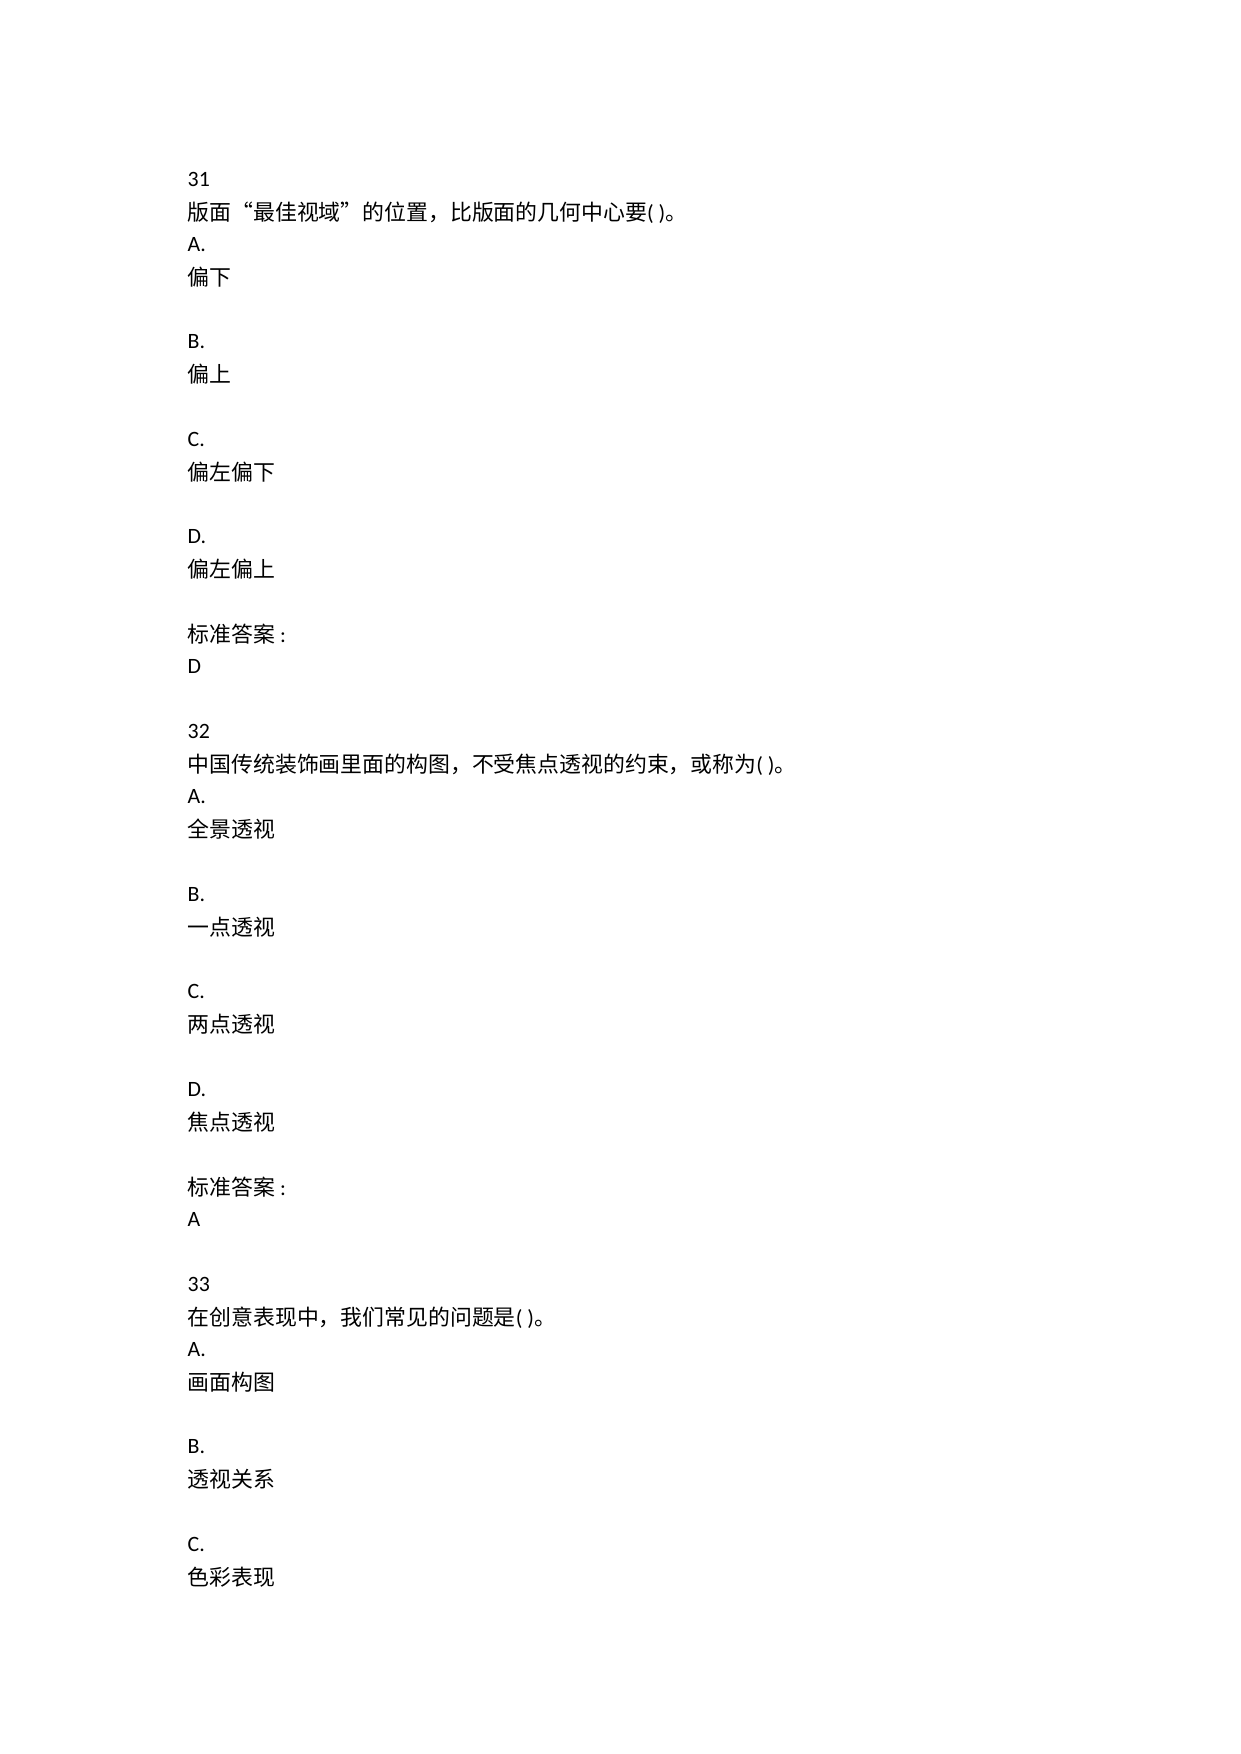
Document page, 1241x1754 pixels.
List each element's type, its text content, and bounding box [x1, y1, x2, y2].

text 偏左偏上 [187, 552, 1053, 584]
text 中国传统装饰画里面的构图，不受焦点透视的约束，或称为( )。 [187, 747, 1053, 779]
text 偏下 [187, 259, 1053, 292]
text 一点透视 [187, 909, 1053, 942]
text 色彩表现 [187, 1559, 1053, 1592]
text A. [187, 227, 1053, 259]
text B. [187, 324, 1053, 357]
text A [187, 1202, 1053, 1234]
text 标准答案 : [187, 617, 1053, 649]
text 透视关系 [187, 1462, 1053, 1494]
text B. [187, 1429, 1053, 1462]
text 焦点透视 [187, 1104, 1053, 1137]
text D. [187, 519, 1053, 552]
text 标准答案 : [187, 1169, 1053, 1202]
text 31 [187, 162, 1053, 194]
text 版面“最佳视域”的位置，比版面的几何中心要( )。 [187, 194, 1053, 227]
text C. [187, 422, 1053, 454]
text 两点透视 [187, 1007, 1053, 1039]
text 偏左偏下 [187, 454, 1053, 487]
text 32 [187, 714, 1053, 747]
text 在创意表现中，我们常见的问题是( )。 [187, 1299, 1053, 1332]
text C. [187, 974, 1053, 1007]
text A. [187, 779, 1053, 812]
text 全景透视 [187, 812, 1053, 844]
text B. [187, 877, 1053, 909]
text 画面构图 [187, 1364, 1053, 1397]
text A. [187, 1332, 1053, 1364]
text C. [187, 1527, 1053, 1559]
text 偏上 [187, 357, 1053, 389]
text 33 [187, 1267, 1053, 1299]
text D. [187, 1072, 1053, 1104]
text D [187, 649, 1053, 682]
